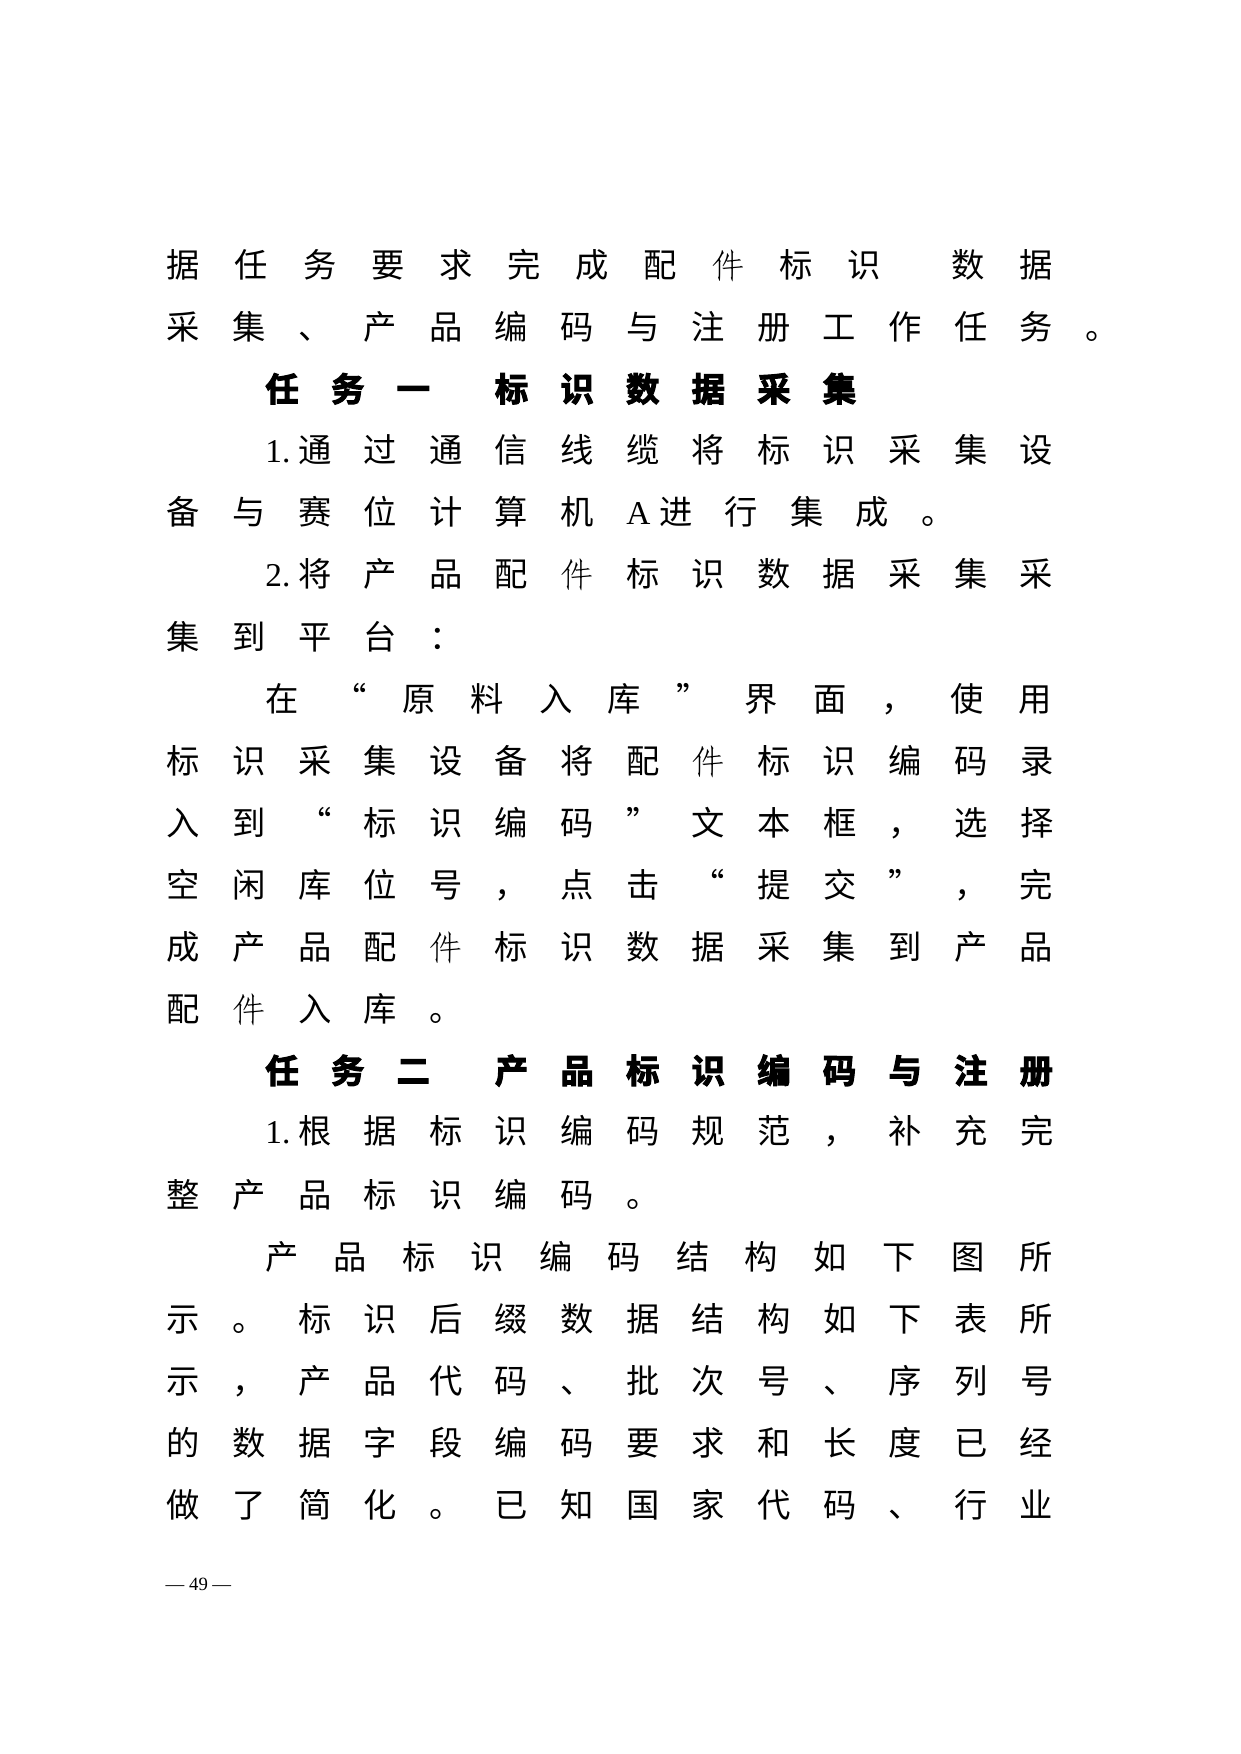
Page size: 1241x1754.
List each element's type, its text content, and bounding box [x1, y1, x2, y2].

text 2.将产品配件标识数据采集采集到平台： [167, 542, 1085, 666]
text 1.根据标识编码规范，补充完整产品标识编码。 [167, 1100, 1085, 1224]
text 产品标识编码结构如下图所示。标识后缀数据结构如下表所示，产品代码、批次号、序列号的数据字段编码要求和长度已经做了简化。已知国家代码、行业代码、企业代码、分类代码，补充完整产品标识编码。 [167, 1224, 1085, 1534]
text 在“原料入库”界面，使用标识采集设备将配件标识编码录入到“标识编码”文本框，选择空闲库位号，点击“提交”，完成产品配件标识数据采集到产品配件入库。 [167, 666, 1085, 1038]
text 本任务以离散行业企业数字化转型工程实施为背景，选手根据任务要求完成配件标识 数据采集、产品编码与注册工作任务。 [167, 232, 1085, 356]
text 1.通过通信线缆将标识采集设备与赛位计算机A进行集成。 [167, 418, 1085, 542]
text 任务二 产品标识编码与注册 [167, 1038, 1085, 1100]
text 任务一 标识数据采集 [167, 356, 1085, 418]
